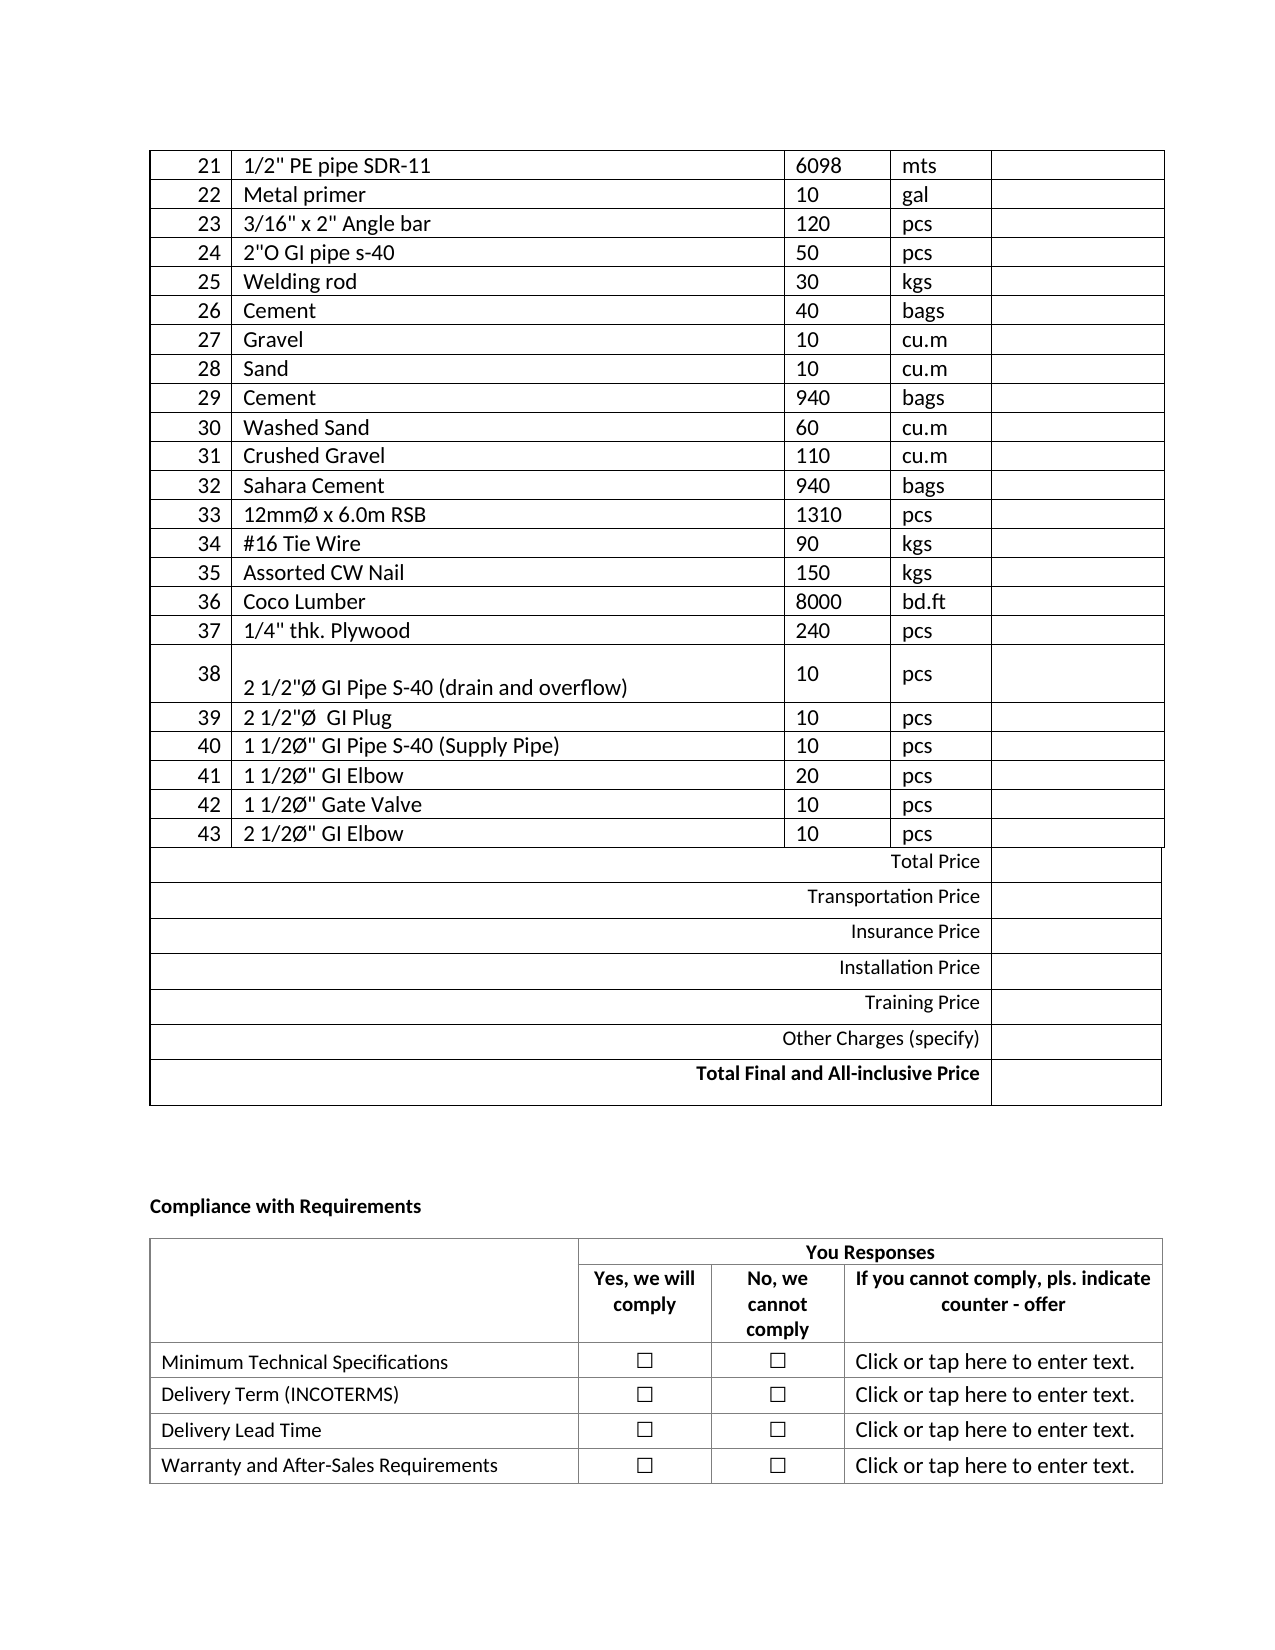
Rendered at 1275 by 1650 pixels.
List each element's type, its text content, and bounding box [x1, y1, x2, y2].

table_cell 150 [785, 558, 890, 586]
table_cell 10 [785, 325, 890, 353]
table_cell 22 [151, 180, 231, 208]
table_cell 33 [151, 500, 231, 528]
table_cell Gravel [232, 325, 784, 353]
table_cell 40 [785, 296, 890, 324]
table_cell #16 Tie Wire [232, 529, 784, 557]
table_cell Coco Lumber [232, 587, 784, 615]
table_cell [992, 819, 1164, 847]
table_cell Installation Price [151, 954, 991, 988]
table_cell Sand [232, 355, 784, 382]
table_cell Delivery Term (INCOTERMS) [151, 1378, 578, 1412]
table_cell gal [891, 180, 991, 208]
table_cell bags [891, 296, 991, 324]
table_cell pcs [891, 790, 991, 818]
table_cell cu.m [891, 442, 991, 470]
table_cell Total Price [151, 848, 991, 882]
table_cell cu.m [891, 413, 991, 441]
table_cell [992, 990, 1161, 1024]
table_cell 1 1/2Ø" GI Elbow [232, 761, 784, 789]
table_cell [992, 151, 1164, 179]
table_cell 37 [151, 616, 231, 644]
table_cell 110 [785, 442, 890, 470]
table_cell 2"O GI pipe s-40 [232, 238, 784, 266]
table_cell Cement [232, 384, 784, 412]
table_cell [992, 296, 1164, 324]
table_cell 10 [785, 703, 890, 731]
table_cell 90 [785, 529, 890, 557]
table_cell 10 [785, 819, 890, 847]
table_cell 29 [151, 384, 231, 412]
table_cell Welding rod [232, 267, 784, 295]
table_cell mts [891, 151, 991, 179]
table_cell [992, 529, 1164, 557]
table_cell 6098 [785, 151, 890, 179]
table_cell 41 [151, 761, 231, 789]
table_cell [992, 355, 1164, 382]
table_header You Responses [579, 1239, 1162, 1264]
table_cell 36 [151, 587, 231, 615]
table_cell 20 [785, 761, 890, 789]
table_cell [992, 500, 1164, 528]
table_cell [992, 384, 1164, 412]
table_cell [992, 645, 1164, 702]
table_cell [992, 703, 1164, 731]
table_cell pcs [891, 500, 991, 528]
table_cell 39 [151, 703, 231, 731]
table_cell [992, 558, 1164, 586]
table_cell 10 [785, 355, 890, 382]
table_cell 25 [151, 267, 231, 295]
table_cell 1/4" thk. Plywood [232, 616, 784, 644]
table_cell [992, 790, 1164, 818]
table_cell 38 [151, 645, 231, 702]
table_cell [992, 848, 1161, 882]
table_cell 1/2" PE pipe SDR-11 [232, 151, 784, 179]
table_cell [992, 325, 1164, 353]
table_cell [992, 209, 1164, 237]
table_cell cu.m [891, 355, 991, 382]
table_cell Sahara Cement [232, 471, 784, 499]
text Compliance with Requirements [150, 1194, 1125, 1219]
table_cell 32 [151, 471, 231, 499]
table_cell 42 [151, 790, 231, 818]
table_cell 27 [151, 325, 231, 353]
table_cell 120 [785, 209, 890, 237]
table_cell Metal primer [232, 180, 784, 208]
table_cell [992, 761, 1164, 789]
table_cell pcs [891, 616, 991, 644]
table_cell 1 1/2Ø" Gate Valve [232, 790, 784, 818]
table_cell [992, 587, 1164, 615]
table_cell [992, 883, 1161, 918]
table_cell [992, 1025, 1161, 1059]
table_cell bd.ft [891, 587, 991, 615]
table_cell Cement [232, 296, 784, 324]
table_cell pcs [891, 238, 991, 266]
table_cell Yes, we will comply [579, 1265, 711, 1342]
table_cell 1 1/2Ø" GI Pipe S-40 (Supply Pipe) [232, 732, 784, 760]
table_cell Assorted CW Nail [232, 558, 784, 586]
table_cell 43 [151, 819, 231, 847]
table_cell 10 [785, 790, 890, 818]
table_cell bags [891, 471, 991, 499]
table_cell [992, 616, 1164, 644]
table_cell 10 [785, 732, 890, 760]
table_cell 34 [151, 529, 231, 557]
table_cell 26 [151, 296, 231, 324]
table_cell 50 [785, 238, 890, 266]
table_cell pcs [891, 645, 991, 702]
table_cell Insurance Price [151, 919, 991, 953]
table_cell 12mmØ x 6.0m RSB [232, 500, 784, 528]
table_cell pcs [891, 703, 991, 731]
table_cell Minimum Technical Specifications [151, 1343, 578, 1377]
table_cell 30 [785, 267, 890, 295]
table_cell 10 [785, 180, 890, 208]
table_header [151, 1239, 578, 1342]
table_cell 30 [151, 413, 231, 441]
table_cell 60 [785, 413, 890, 441]
table_cell 3/16" x 2" Angle bar [232, 209, 784, 237]
table_cell 8000 [785, 587, 890, 615]
table_cell Training Price [151, 990, 991, 1024]
table_cell [992, 238, 1164, 266]
table_cell 24 [151, 238, 231, 266]
table_cell 240 [785, 616, 890, 644]
table_cell kgs [891, 267, 991, 295]
table_cell If you cannot comply, pls. indicate counter - offer [845, 1265, 1162, 1342]
table_cell 1310 [785, 500, 890, 528]
table_cell 21 [151, 151, 231, 179]
table_cell 940 [785, 471, 890, 499]
table_cell Total Final and All-inclusive Price [151, 1060, 991, 1104]
table_cell [992, 442, 1164, 470]
table_cell Washed Sand [232, 413, 784, 441]
table_cell pcs [891, 819, 991, 847]
table_cell [992, 919, 1161, 953]
table_cell 40 [151, 732, 231, 760]
table_cell 2 1/2"Ø GI Pipe S-40 (drain and overflow) [232, 645, 784, 702]
table_cell No, we cannot comply [712, 1265, 844, 1342]
table_cell Transportation Price [151, 883, 991, 918]
table_cell Crushed Gravel [232, 442, 784, 470]
table_cell [992, 180, 1164, 208]
table_cell pcs [891, 761, 991, 789]
table_cell [992, 413, 1164, 441]
table_cell [992, 954, 1161, 988]
table_cell cu.m [891, 325, 991, 353]
table_cell 35 [151, 558, 231, 586]
table_cell kgs [891, 529, 991, 557]
table_cell Delivery Lead Time [151, 1414, 578, 1448]
table_cell 31 [151, 442, 231, 470]
table_cell 10 [785, 645, 890, 702]
table_cell 23 [151, 209, 231, 237]
table_cell Other Charges (specify) [151, 1025, 991, 1059]
table_cell 28 [151, 355, 231, 382]
table_cell [992, 471, 1164, 499]
table_cell bags [891, 384, 991, 412]
table_cell Warranty and After-Sales Requirements [151, 1449, 578, 1483]
table_cell [992, 732, 1164, 760]
table_cell 940 [785, 384, 890, 412]
table_cell 2 1/2"Ø GI Plug [232, 703, 784, 731]
table_cell 2 1/2Ø" GI Elbow [232, 819, 784, 847]
table_cell kgs [891, 558, 991, 586]
table_cell [992, 267, 1164, 295]
table_cell pcs [891, 732, 991, 760]
table_cell [992, 1060, 1161, 1104]
table_cell pcs [891, 209, 991, 237]
